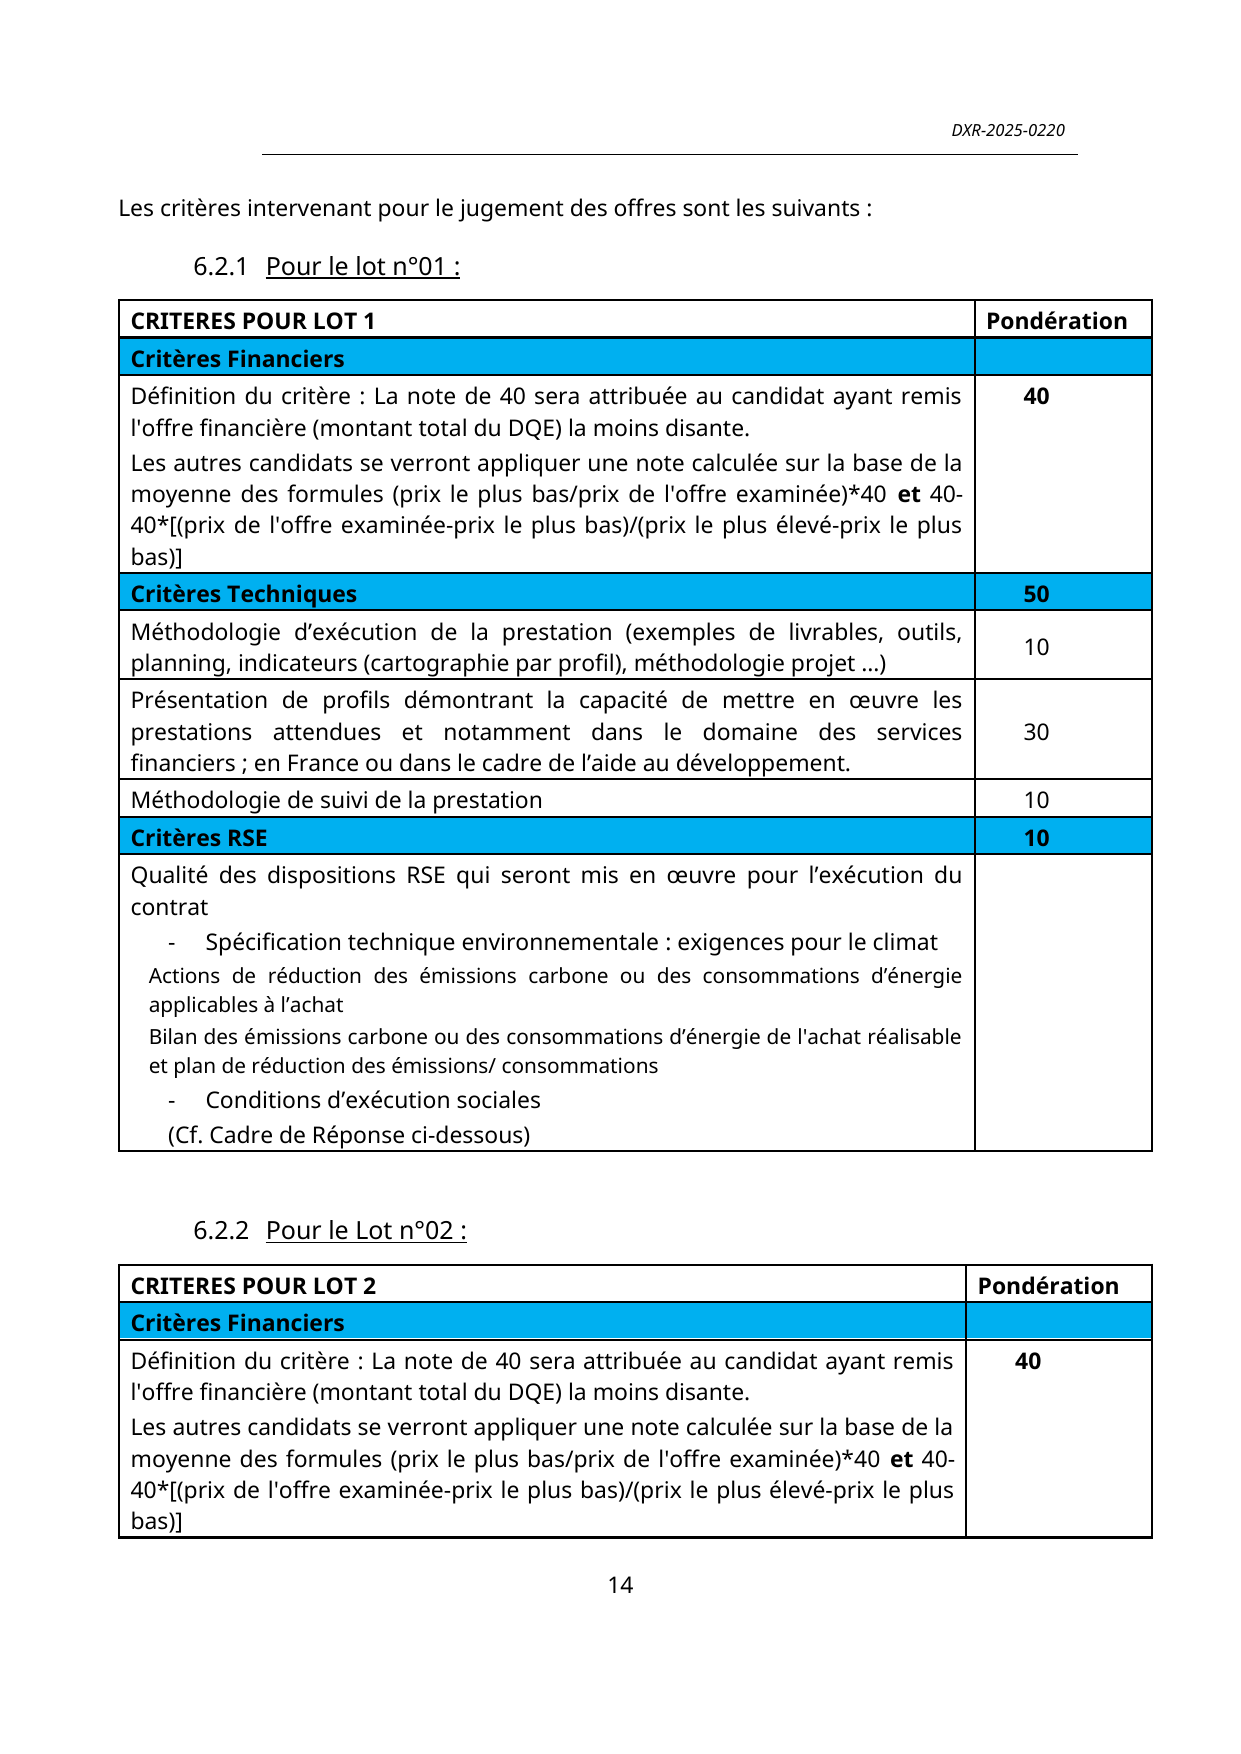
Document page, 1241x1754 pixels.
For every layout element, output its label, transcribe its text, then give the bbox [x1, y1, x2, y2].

table_header Pondération [967, 1266, 1151, 1301]
table_cell Définition du critère : La note de 40 sera attribuée au candidat ayant remis l'offre financière (montant total du DQE) la moins disante. Les autres candidats se verront appliquer une note calculée sur la base de la moyenne des formules (prix le plus bas/prix de l'offre examinée)*40 et 40-40*[(prix de l'offre examinée-prix le plus bas)/(prix le plus élevé-prix le plus bas)] [120, 376, 974, 572]
table_cell 10 [976, 611, 1151, 678]
table_cell Critères Financiers [120, 1303, 965, 1338]
table_cell [976, 855, 1151, 1150]
table_header CRITERES POUR LOT 1 [120, 301, 974, 336]
table_cell Méthodologie d’exécution de la prestation (exemples de livrables, outils, planning, indicateurs (cartographie par profil), méthodologie projet …) [120, 611, 974, 678]
text Pour le lot n°01 : [193, 248, 1122, 282]
table_cell [976, 339, 1151, 374]
table_cell 50 [976, 574, 1151, 609]
table_cell [967, 1303, 1151, 1338]
table_header CRITERES POUR LOT 2 [120, 1266, 965, 1301]
text Les critères intervenant pour le jugement des offres sont les suivants : [118, 192, 1122, 223]
table_cell Critères Techniques [120, 574, 974, 609]
table_cell 10 [976, 818, 1151, 853]
table_cell Présentation de profils démontrant la capacité de mettre en œuvre les prestations attendues et notamment dans le domaine des services financiers ; en France ou dans le cadre de l’aide au développement. [120, 680, 974, 778]
table_header Pondération [976, 301, 1151, 336]
text Pour le Lot n°02 : [193, 1213, 1122, 1247]
table_cell 40 [976, 376, 1151, 572]
table_cell Qualité des dispositions RSE qui seront mis en œuvre pour l’exécution du contrat Spécification technique environnementale : exigences pour le climat Actions de réduction des émissions carbone ou des consommations d’énergie applicables à l’achat Bilan des émissions carbone ou des consommations d’énergie de l'achat réalisable et plan de réduction des émissions/ consommations Conditions d’exécution sociales (Cf. Cadre de Réponse ci-dessous) [120, 855, 974, 1150]
table_cell 40 [967, 1341, 1151, 1536]
table_cell 10 [976, 780, 1151, 816]
table_cell Méthodologie de suivi de la prestation [120, 780, 974, 816]
table_cell Définition du critère : La note de 40 sera attribuée au candidat ayant remis l'offre financière (montant total du DQE) la moins disante. Les autres candidats se verront appliquer une note calculée sur la base de la moyenne des formules (prix le plus bas/prix de l'offre examinée)*40 et 40-40*[(prix de l'offre examinée-prix le plus bas)/(prix le plus élevé-prix le plus bas)] [120, 1341, 965, 1536]
table_cell Critères Financiers [120, 339, 974, 374]
table_cell Critères RSE [120, 818, 974, 853]
table_cell 30 [976, 680, 1151, 778]
